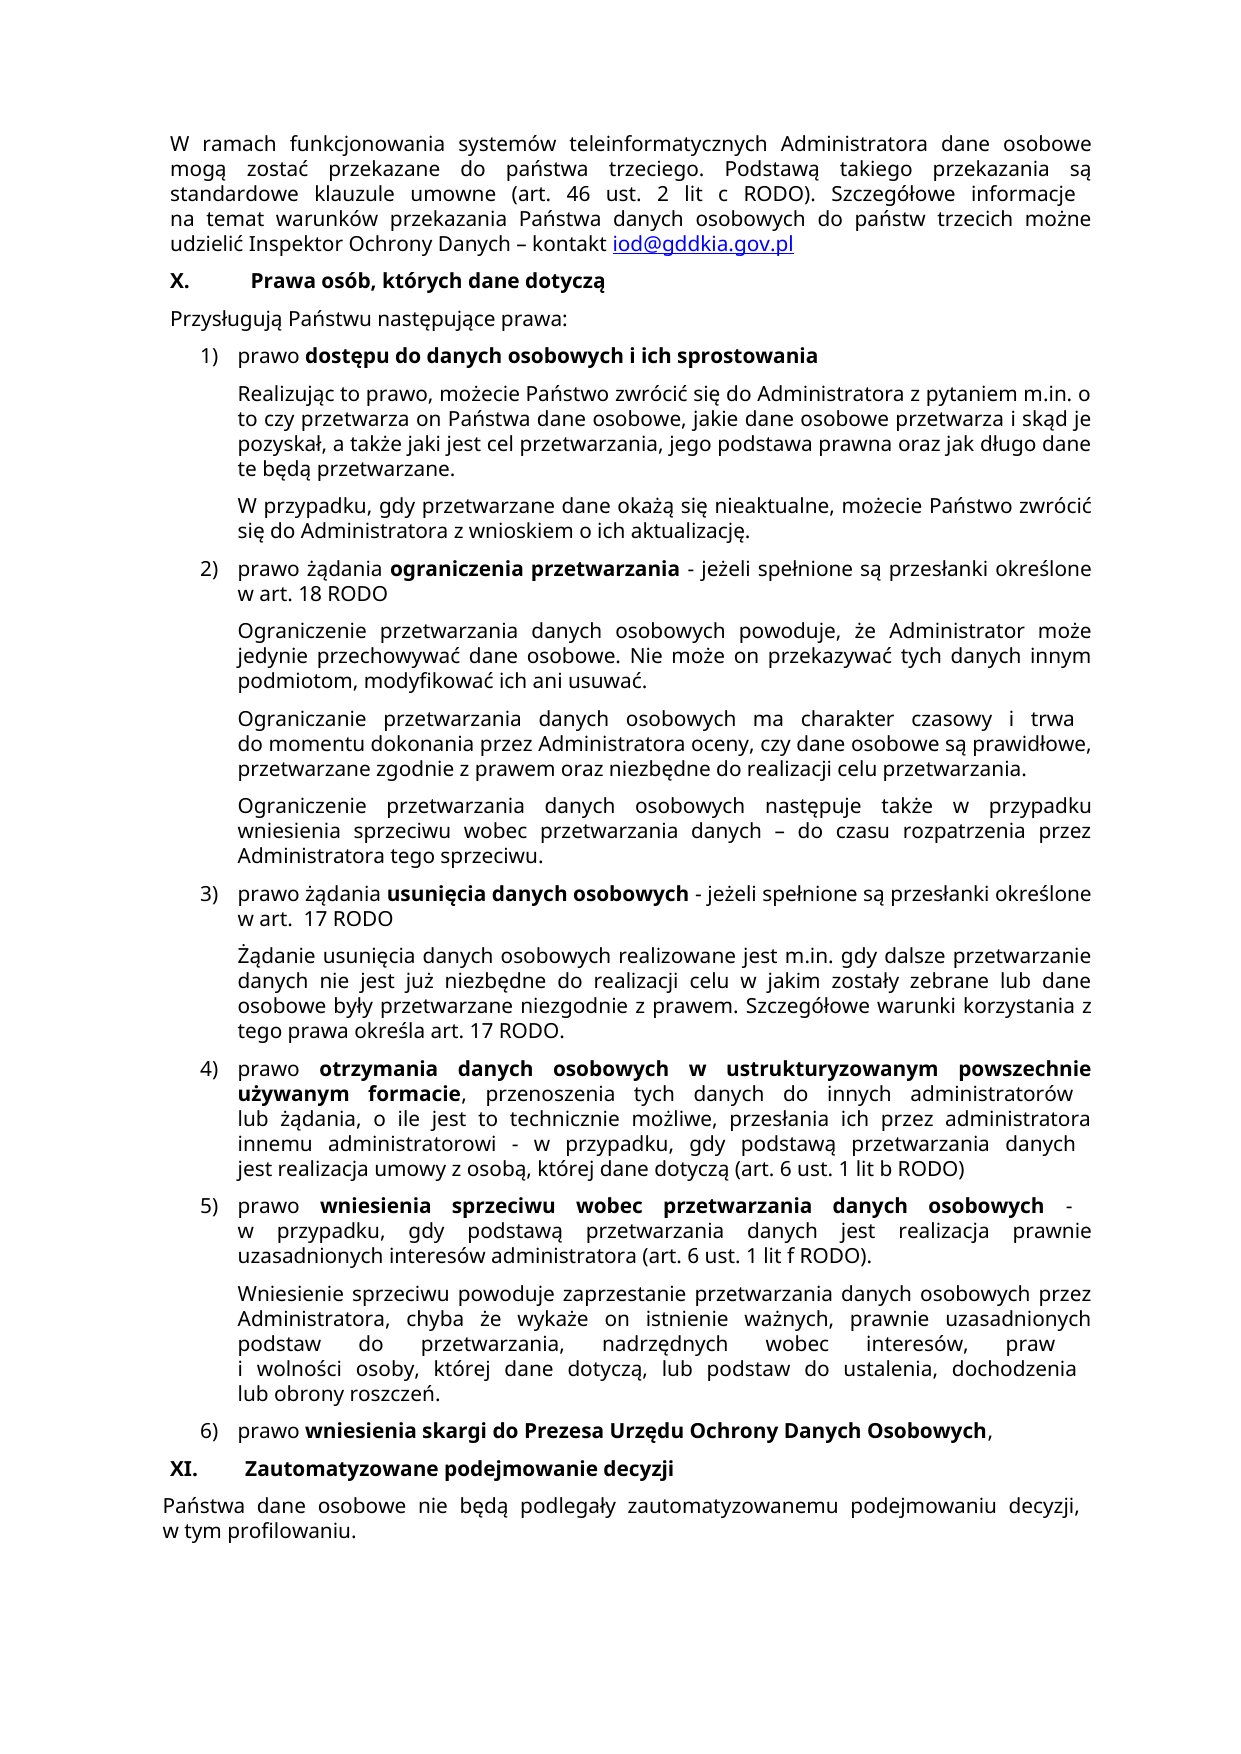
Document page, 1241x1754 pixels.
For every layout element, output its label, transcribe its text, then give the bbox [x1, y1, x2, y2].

list Realizując to prawo, możecie Państwo zwrócić się do Administratora z pytaniem m.in. o to czy przetwarza on Państwa dane osobowe, jakie dane osobowe przetwarza i skąd je pozyskał, a także jaki jest cel przetwarzania, jego podstawa prawna oraz jak długo dane te będą przetwarzane. [237, 381, 1093, 481]
list prawo żądania usunięcia danych osobowych - jeżeli spełnione są przesłanki określone w art. 17 RODO [200, 881, 1093, 931]
list Ograniczanie przetwarzania danych osobowych ma charakter czasowy i trwa do momentu dokonania przez Administratora oceny, czy dane osobowe są prawidłowe, przetwarzane zgodnie z prawem oraz niezbędne do realizacji celu przetwarzania. [237, 706, 1093, 781]
list prawo dostępu do danych osobowych i ich sprostowania [200, 344, 1093, 369]
list Wniesienie sprzeciwu powoduje zaprzestanie przetwarzania danych osobowych przez Administratora, chyba że wykaże on istnienie ważnych, prawnie uzasadnionych podstaw do przetwarzania, nadrzędnych wobec interesów, praw i wolności osoby, której dane dotyczą, lub podstaw do ustalenia, dochodzenia lub obrony roszczeń. [237, 1281, 1093, 1406]
list Prawa osób, których dane dotyczą [170, 269, 1093, 294]
list prawo otrzymania danych osobowych w ustrukturyzowanym powszechnie używanym formacie, przenoszenia tych danych do innych administratorów lub żądania, o ile jest to technicznie możliwe, przesłania ich przez administratora innemu administratorowi - w przypadku, gdy podstawą przetwarzania danych jest realizacja umowy z osobą, której dane dotyczą (art. 6 ust. 1 lit b RODO) [200, 1056, 1093, 1181]
text Państwa dane osobowe nie będą podlegały zautomatyzowanemu podejmowaniu decyzji, w tym profilowaniu. [162, 1494, 1093, 1544]
list prawo żądania ograniczenia przetwarzania - jeżeli spełnione są przesłanki określone w art. 18 RODO [200, 556, 1093, 606]
list Zautomatyzowane podejmowanie decyzji [170, 1456, 1093, 1481]
list prawo wniesienia sprzeciwu wobec przetwarzania danych osobowych - w przypadku, gdy podstawą przetwarzania danych jest realizacja prawnie uzasadnionych interesów administratora (art. 6 ust. 1 lit f RODO). [200, 1194, 1093, 1269]
list W przypadku, gdy przetwarzane dane okażą się nieaktualne, możecie Państwo zwrócić się do Administratora z wnioskiem o ich aktualizację. [237, 494, 1093, 544]
list prawo wniesienia skargi do Prezesa Urzędu Ochrony Danych Osobowych, [200, 1419, 1093, 1444]
list Ograniczenie przetwarzania danych osobowych powoduje, że Administrator może jedynie przechowywać dane osobowe. Nie może on przekazywać tych danych innym podmiotom, modyfikować ich ani usuwać. [237, 619, 1093, 694]
list Żądanie usunięcia danych osobowych realizowane jest m.in. gdy dalsze przetwarzanie danych nie jest już niezbędne do realizacji celu w jakim zostały zebrane lub dane osobowe były przetwarzane niezgodnie z prawem. Szczegółowe warunki korzystania z tego prawa określa art. 17 RODO. [237, 944, 1093, 1044]
text W ramach funkcjonowania systemów teleinformatycznych Administratora dane osobowe mogą zostać przekazane do państwa trzeciego. Podstawą takiego przekazania są standardowe klauzule umowne (art. 46 ust. 2 lit c RODO). Szczegółowe informacje na temat warunków przekazania Państwa danych osobowych do państw trzecich możne udzielić Inspektor Ochrony Danych – kontakt iod@gddkia.gov.pl [170, 131, 1093, 256]
text Przysługują Państwu następujące prawa: [170, 306, 1093, 331]
list Ograniczenie przetwarzania danych osobowych następuje także w przypadku wniesienia sprzeciwu wobec przetwarzania danych – do czasu rozpatrzenia przez Administratora tego sprzeciwu. [237, 794, 1093, 869]
